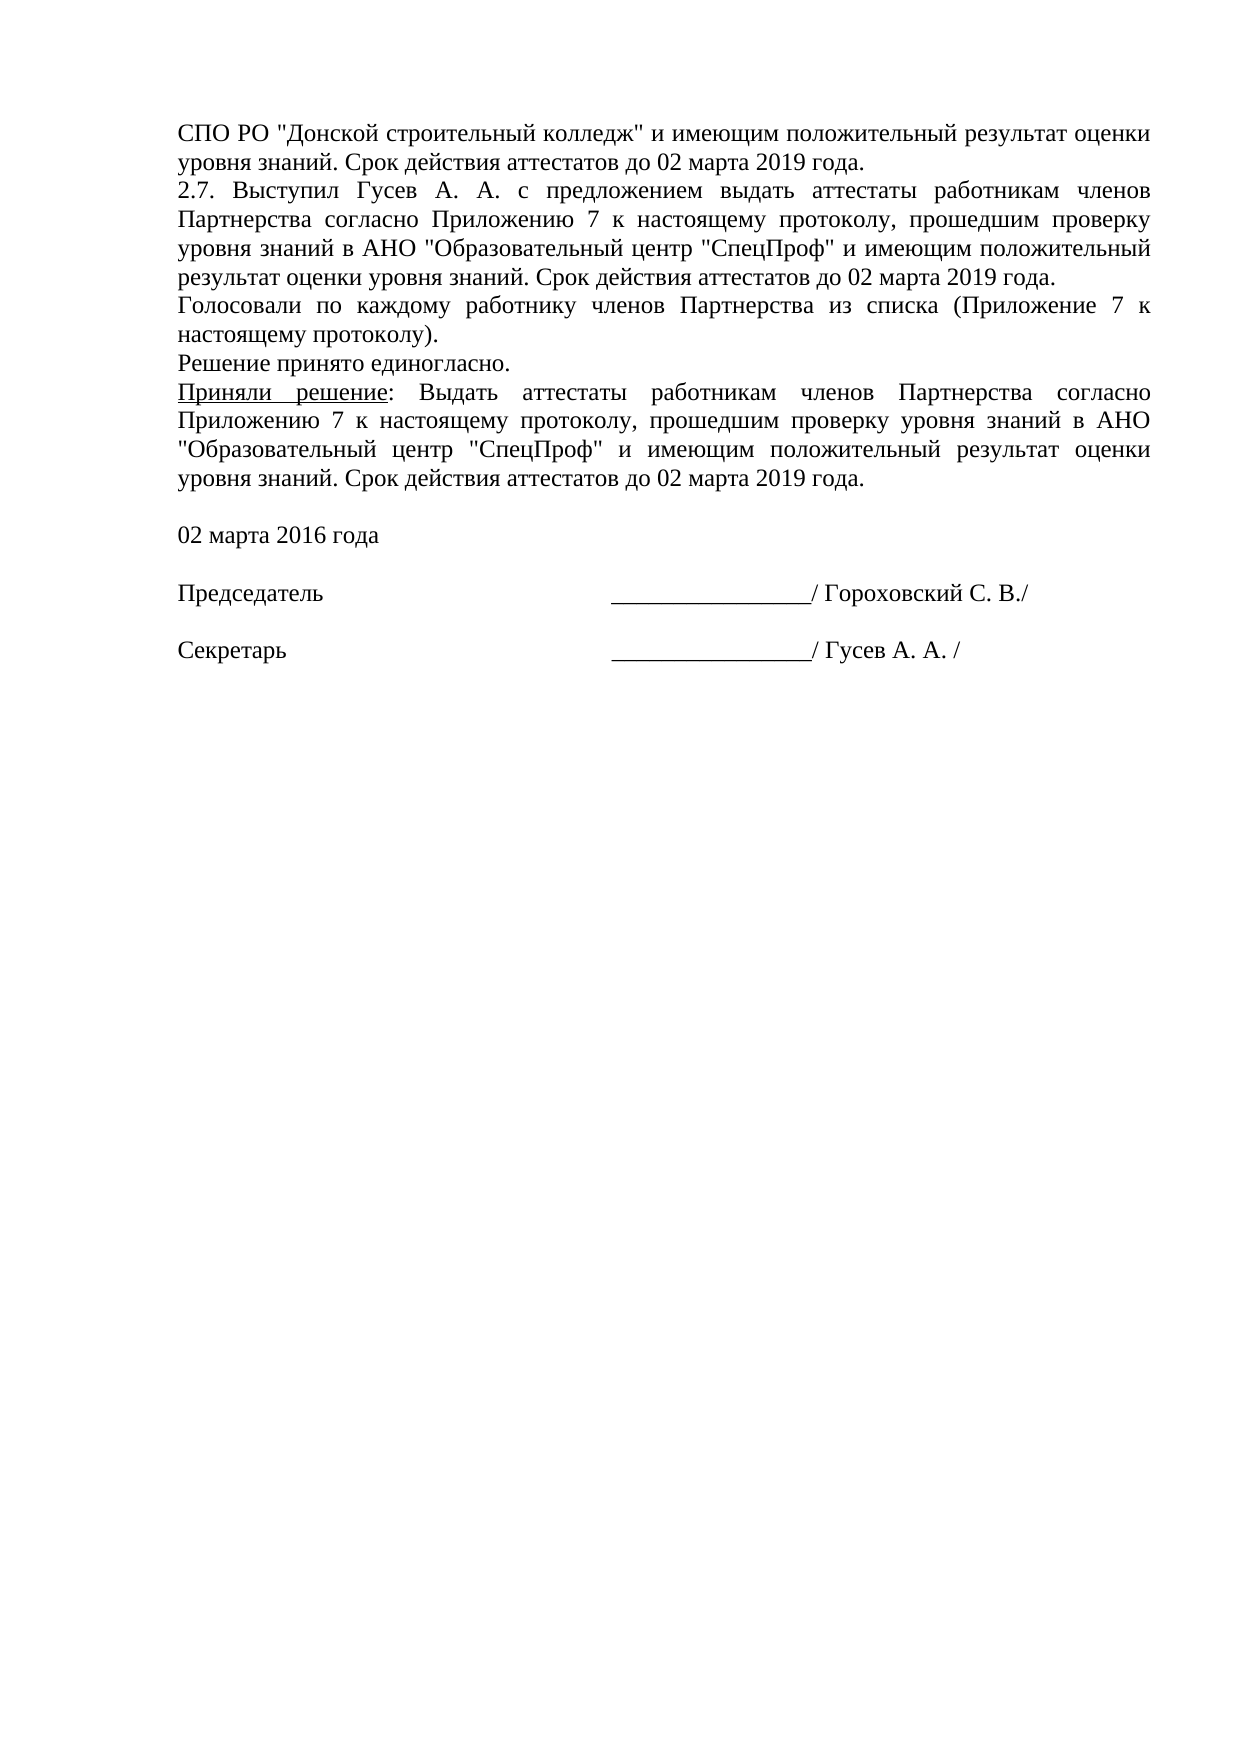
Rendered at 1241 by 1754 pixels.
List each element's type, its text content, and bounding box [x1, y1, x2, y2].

text Председатель ________________/ Гороховский С. В. / [177, 578, 1152, 607]
text 02 марта 2016 года [177, 521, 1152, 549]
text 2.7. Выступил Гусев А. А. с предложением выдать аттестаты работникам членов Партнерства согласно Приложению 7 к настоящему протоколу, прошедшим проверку уровня знаний в АНО "Образовательный центр "СпецПроф" и имеющим положительный результат оценки уровня знаний. Срок действия аттестатов до 02 марта 2019 года. [177, 176, 1152, 291]
text Приняли решение: Выдать аттестаты работникам членов Партнерства согласно Приложению 7 к настоящему протоколу, прошедшим проверку уровня знаний в АНО "Образовательный центр "СпецПроф" и имеющим положительный результат оценки уровня знаний. Срок действия аттестатов до 02 марта 2019 года. [177, 377, 1152, 492]
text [177, 118, 1152, 176]
text Секретарь ________________/ Гусев А. А. / [177, 636, 1152, 664]
text Голосовали по каждому работнику членов Партнерства из списка (Приложение 7 к настоящему протоколу). [177, 291, 1152, 348]
text Решение принято единогласно. [177, 348, 1152, 377]
